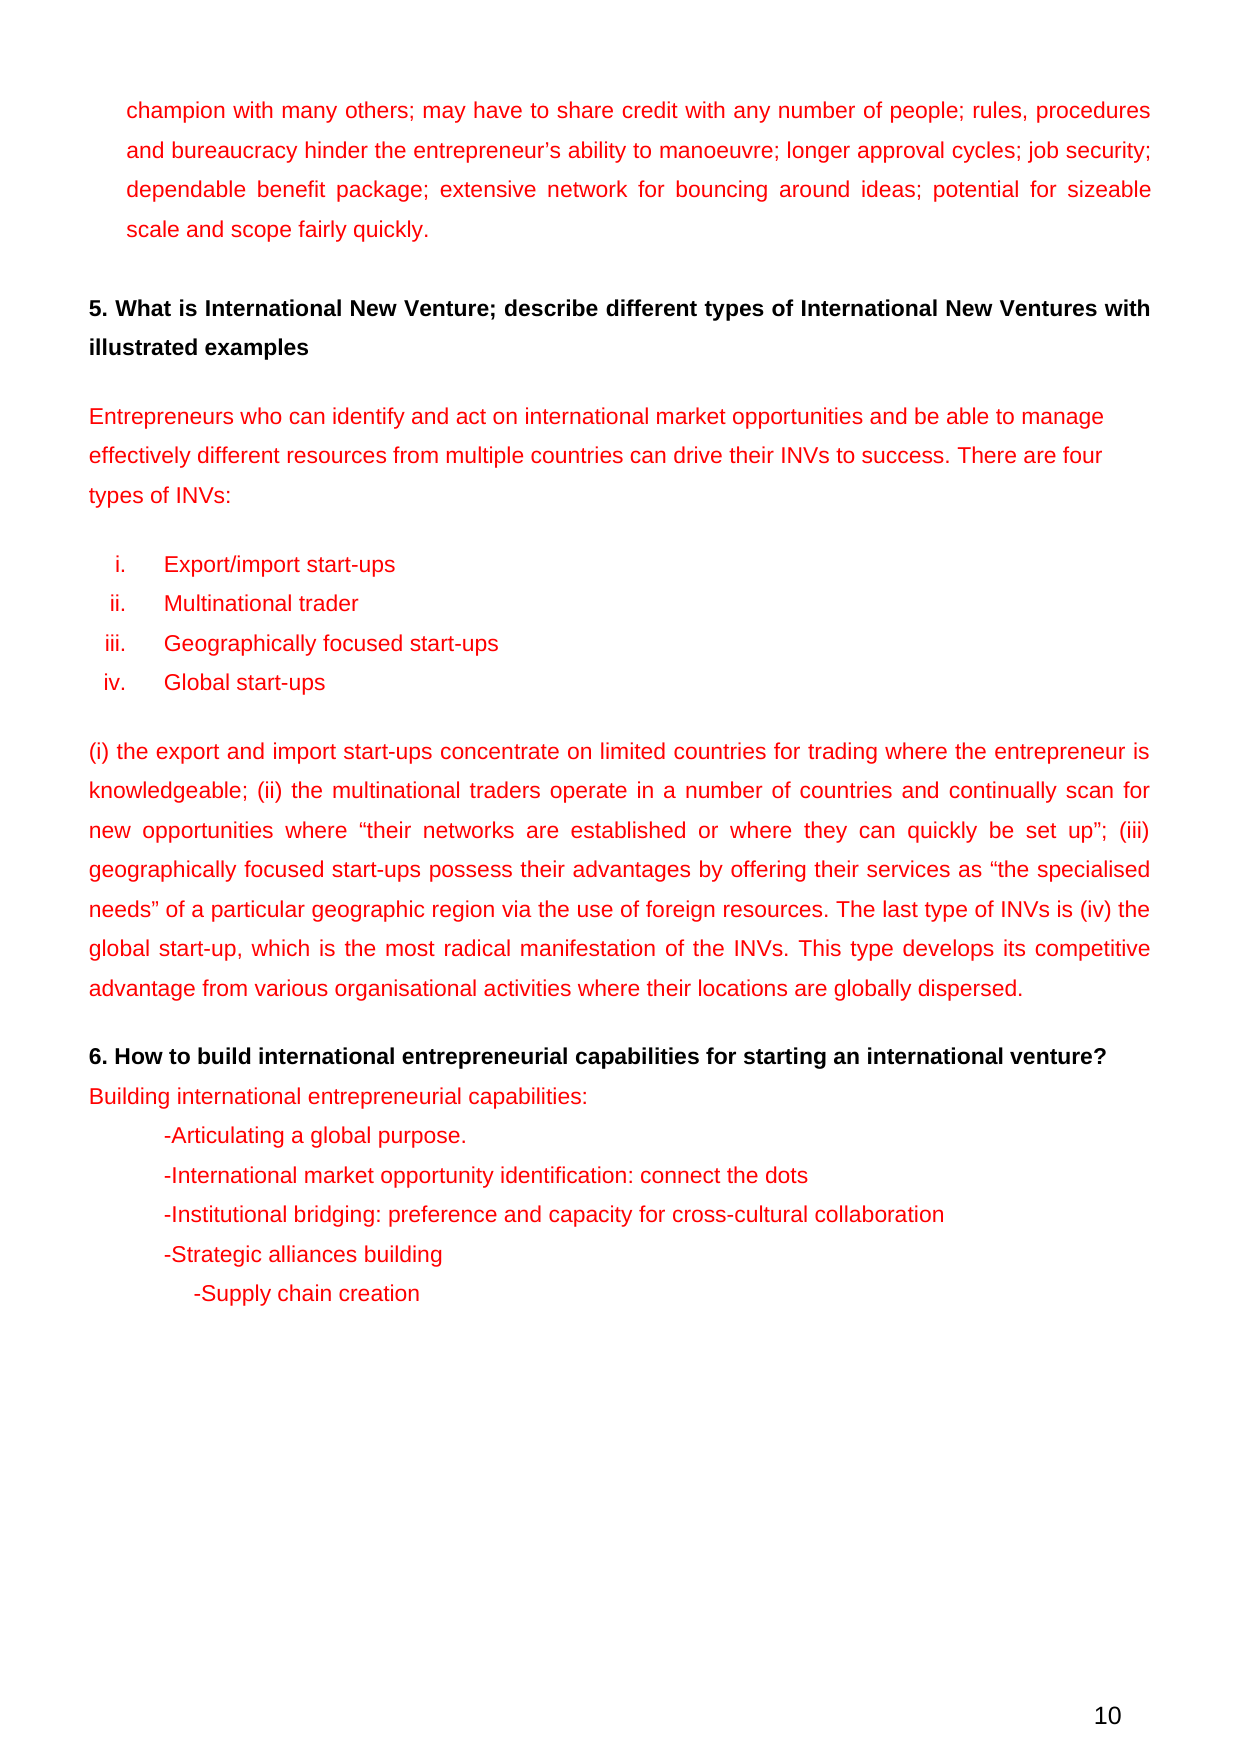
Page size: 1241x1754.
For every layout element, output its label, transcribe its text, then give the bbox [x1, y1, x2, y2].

text -Articulating a global purpose. [164, 1122, 1152, 1148]
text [126, 97, 1152, 242]
text -International market opportunity identification: connect the dots [164, 1162, 1152, 1188]
text Entrepreneurs who can identify and act on international market opportunities and be able to manage effectively different resources from multiple countries can drive their INVs to success. There are four types of INVs: [89, 403, 1152, 508]
list -Supply chain creation [193, 1280, 1152, 1306]
list Multinational trader [126, 590, 1152, 616]
list Global start-ups [126, 669, 1152, 695]
text (i) the export and import start-ups concentrate on limited countries for trading where the entrepreneur is knowledgeable; (ii) the multinational traders operate in a number of countries and continually scan for new opportunities where “their networks are established or where they can quickly be set up”; (iii) geographically focused start-ups possess their advantages by offering their services as “the specialised needs” of a particular geographic region via the use of foreign resources. The last type of INVs is (iv) the global start-up, which is the most radical manifestation of the INVs. This type develops its competitive advantage from various organisational activities where their locations are globally dispersed. [89, 738, 1152, 1001]
text 5. What is International New Venture; describe different types of International New Ventures with illustrated examples [89, 295, 1152, 361]
text Building international entrepreneurial capabilities: [89, 1083, 1152, 1109]
text -Institutional bridging: preference and capacity for cross-cultural collaboration [164, 1201, 1152, 1227]
text -Strategic alliances building [164, 1241, 1152, 1267]
text 6. How to build international entrepreneurial capabilities for starting an international venture? [89, 1043, 1152, 1069]
list Geographically focused start-ups [126, 629, 1152, 656]
list Export/import start-ups [126, 551, 1152, 577]
